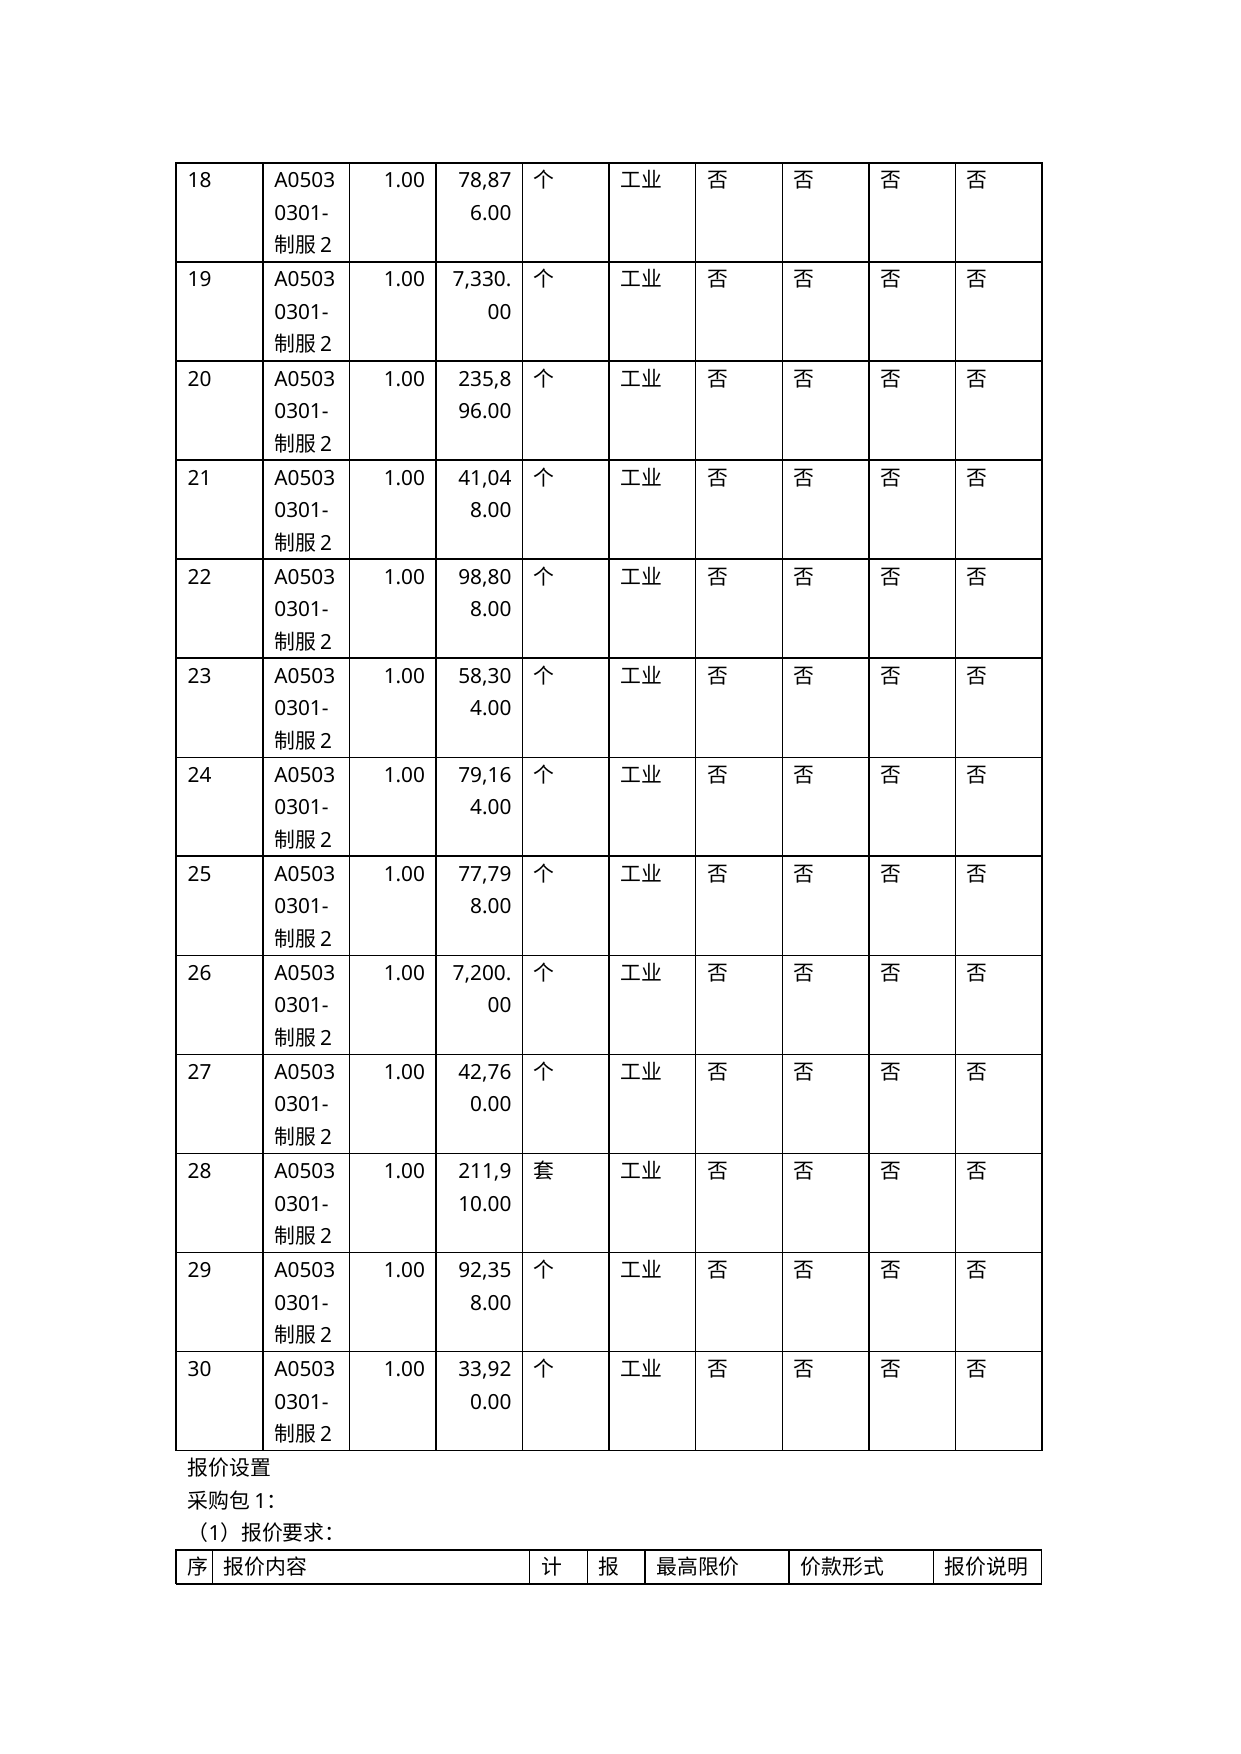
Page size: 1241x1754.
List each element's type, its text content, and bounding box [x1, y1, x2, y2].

table_cell A05030301-制服2 [264, 956, 349, 1053]
table_cell A05030301-制服2 [264, 461, 349, 558]
table_cell 24 [177, 758, 262, 855]
table_cell A05030301-制服2 [264, 164, 349, 261]
table_cell 79,164.00 [437, 758, 522, 855]
table_cell A05030301-制服2 [264, 758, 349, 855]
table_cell 27 [177, 1055, 262, 1153]
table_cell A05030301-制服2 [264, 1154, 349, 1252]
table_cell 否 [783, 1055, 868, 1153]
table_cell 否 [956, 1352, 1041, 1450]
table_cell 7,330.00 [437, 263, 522, 360]
table_cell 否 [783, 362, 868, 459]
table_cell 工业 [610, 164, 695, 261]
table_cell 工业 [610, 857, 695, 954]
table_cell 41,048.00 [437, 461, 522, 558]
table_cell 1.00 [350, 560, 435, 657]
table_cell 92,358.00 [437, 1253, 522, 1351]
table_cell 1.00 [350, 263, 435, 360]
table_cell A05030301-制服2 [264, 1253, 349, 1351]
table_cell 工业 [610, 1352, 695, 1450]
table_cell 工业 [610, 956, 695, 1053]
table_cell 否 [956, 659, 1041, 756]
table_cell 78,876.00 [437, 164, 522, 261]
table_cell 否 [956, 461, 1041, 558]
table_cell 工业 [610, 659, 695, 756]
table_header 序号 [177, 1551, 212, 1583]
table_cell 个 [523, 1055, 608, 1153]
table_cell 42,760.00 [437, 1055, 522, 1153]
table_cell 否 [870, 263, 955, 360]
table_cell 否 [783, 263, 868, 360]
table_cell 否 [696, 1154, 782, 1252]
table_cell 1.00 [350, 1154, 435, 1252]
table_cell 1.00 [350, 362, 435, 459]
table_cell 否 [783, 1352, 868, 1450]
table_cell A05030301-制服2 [264, 1352, 349, 1450]
table_cell 否 [696, 362, 782, 459]
table_cell 29 [177, 1253, 262, 1351]
table_cell 否 [956, 560, 1041, 657]
table_cell 98,808.00 [437, 560, 522, 657]
table_cell 否 [696, 857, 782, 954]
table_cell 个 [523, 1253, 608, 1351]
table_cell 否 [783, 461, 868, 558]
table_cell 否 [696, 1055, 782, 1153]
table_cell 否 [870, 1055, 955, 1153]
table_cell 个 [523, 857, 608, 954]
table_cell 1.00 [350, 461, 435, 558]
table_cell 否 [870, 956, 955, 1053]
table_cell 否 [956, 263, 1041, 360]
table_cell 33,920.00 [437, 1352, 522, 1450]
table_header 价款形式 [790, 1551, 933, 1583]
table_cell 工业 [610, 1154, 695, 1252]
table_cell 否 [696, 263, 782, 360]
table_cell 工业 [610, 263, 695, 360]
table_cell 28 [177, 1154, 262, 1252]
table_cell A05030301-制服2 [264, 362, 349, 459]
table_cell 否 [956, 1055, 1041, 1153]
table_cell 否 [696, 461, 782, 558]
table_cell 1.00 [350, 758, 435, 855]
table_cell 否 [956, 956, 1041, 1053]
table_cell 1.00 [350, 1352, 435, 1450]
table_cell 否 [870, 362, 955, 459]
table_cell 77,798.00 [437, 857, 522, 954]
table_cell 工业 [610, 560, 695, 657]
table_cell 18 [177, 164, 262, 261]
table_cell 否 [783, 956, 868, 1053]
table_cell 否 [956, 1253, 1041, 1351]
table_cell 否 [956, 857, 1041, 954]
table_cell 1.00 [350, 164, 435, 261]
table_cell 20 [177, 362, 262, 459]
table_header 报价说明 [934, 1551, 1041, 1583]
table_cell 否 [783, 659, 868, 756]
table_cell 个 [523, 758, 608, 855]
table_cell A05030301-制服2 [264, 659, 349, 756]
table_cell 否 [696, 659, 782, 756]
table_cell 个 [523, 659, 608, 756]
table_cell 30 [177, 1352, 262, 1450]
table_header 最高限价 [646, 1551, 788, 1583]
table_cell 否 [956, 758, 1041, 855]
table_cell 21 [177, 461, 262, 558]
table_cell 否 [696, 560, 782, 657]
table_cell 否 [696, 758, 782, 855]
table_cell A05030301-制服2 [264, 560, 349, 657]
table_cell 个 [523, 263, 608, 360]
text 采购包1： [187, 1484, 1053, 1516]
table_cell 否 [870, 164, 955, 261]
table_cell 否 [696, 1352, 782, 1450]
table_cell 工业 [610, 1253, 695, 1351]
table_cell A05030301-制服2 [264, 857, 349, 954]
table_cell 个 [523, 560, 608, 657]
table_cell 否 [696, 956, 782, 1053]
table_cell 235,896.00 [437, 362, 522, 459]
table_header 报价单位 [588, 1551, 644, 1583]
table_cell 否 [783, 1154, 868, 1252]
table_cell A05030301-制服2 [264, 1055, 349, 1153]
table_cell 1.00 [350, 956, 435, 1053]
table_cell 否 [870, 1352, 955, 1450]
table_cell 211,910.00 [437, 1154, 522, 1252]
table_cell 否 [783, 560, 868, 657]
table_header 报价内容 [213, 1551, 529, 1583]
table_cell 否 [783, 164, 868, 261]
table_cell 22 [177, 560, 262, 657]
table_cell 否 [870, 1253, 955, 1351]
table_cell 工业 [610, 758, 695, 855]
table_cell 否 [870, 560, 955, 657]
table_cell 否 [696, 164, 782, 261]
table_cell 58,304.00 [437, 659, 522, 756]
table_cell 1.00 [350, 1253, 435, 1351]
table_cell 个 [523, 1352, 608, 1450]
table_cell 否 [870, 461, 955, 558]
table_cell 工业 [610, 362, 695, 459]
table_cell 套 [523, 1154, 608, 1252]
table_cell 个 [523, 956, 608, 1053]
text 报价设置 [187, 1451, 1053, 1484]
table_cell 否 [696, 1253, 782, 1351]
table_cell 个 [523, 362, 608, 459]
table_cell 否 [956, 164, 1041, 261]
table_cell 否 [870, 1154, 955, 1252]
table_cell 19 [177, 263, 262, 360]
table_cell 否 [783, 758, 868, 855]
table_cell 否 [956, 1154, 1041, 1252]
table_cell A05030301-制服2 [264, 263, 349, 360]
table_cell 否 [870, 857, 955, 954]
table_cell 26 [177, 956, 262, 1053]
table_cell 否 [783, 1253, 868, 1351]
text （1）报价要求： [187, 1516, 1053, 1549]
table_cell 1.00 [350, 1055, 435, 1153]
table_cell 工业 [610, 461, 695, 558]
table_cell 否 [870, 659, 955, 756]
table_cell 1.00 [350, 659, 435, 756]
table_cell 25 [177, 857, 262, 954]
table_cell 个 [523, 461, 608, 558]
table_cell 否 [956, 362, 1041, 459]
table_cell 否 [870, 758, 955, 855]
table_header 计量单位 [530, 1551, 587, 1583]
table_cell 1.00 [350, 857, 435, 954]
table_cell 否 [783, 857, 868, 954]
table_cell 工业 [610, 1055, 695, 1153]
table_cell 个 [523, 164, 608, 261]
table_cell 7,200.00 [437, 956, 522, 1053]
table_cell 23 [177, 659, 262, 756]
